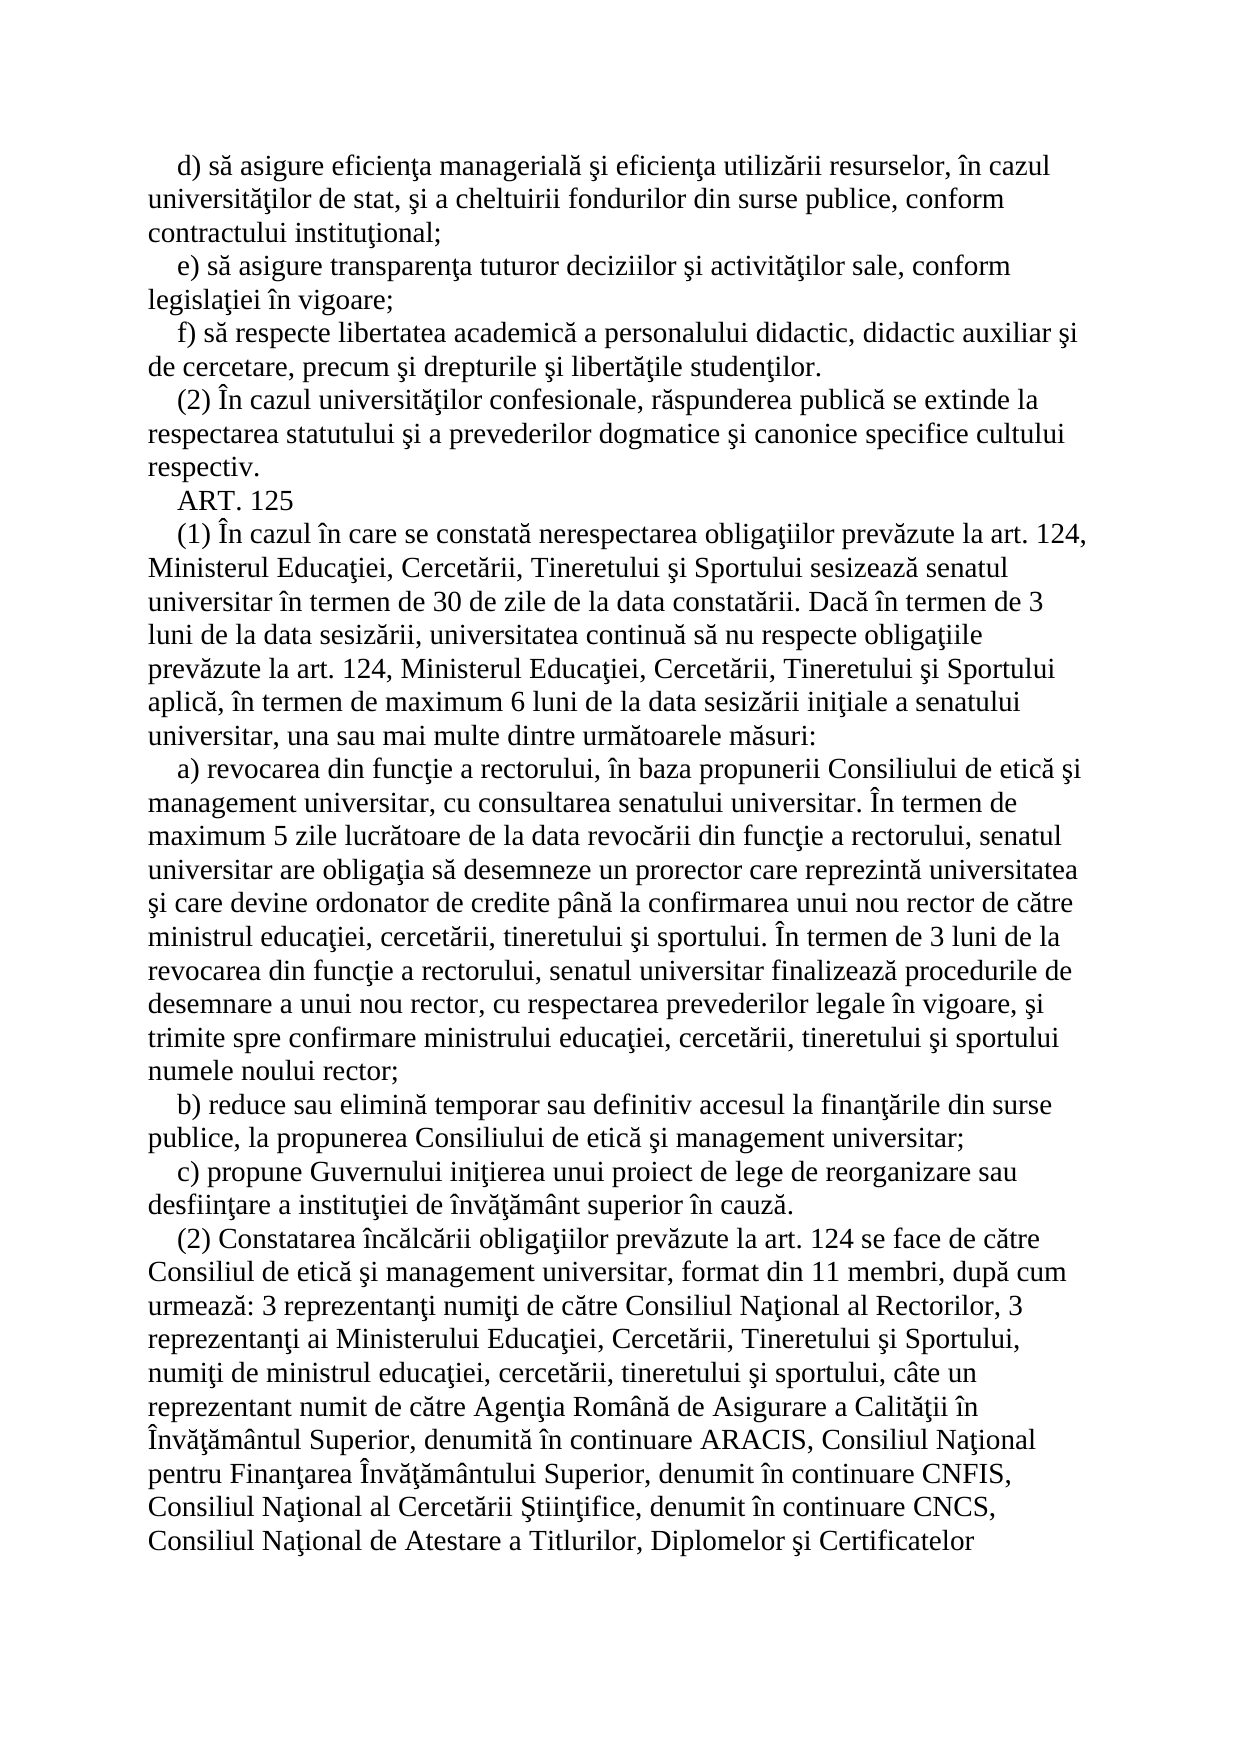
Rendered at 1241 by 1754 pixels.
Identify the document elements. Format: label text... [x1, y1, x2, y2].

text a) revocarea din funcţie a rectorului, în baza propunerii Consiliului de etică şi management universitar, cu consultarea senatului universitar. În termen de maximum 5 zile lucrătoare de la data revocării din funcţie a rectorului, senatul universitar are obligaţia să desemneze un prorector care reprezintă universitatea şi care devine ordonator de credite până la confirmarea unui nou rector de către ministrul educaţiei, cercetării, tineretului şi sportului. În termen de 3 luni de la revocarea din funcţie a rectorului, senatul universitar finalizează procedurile de desemnare a unui nou rector, cu respectarea prevederilor legale în vigoare, şi trimite spre confirmare ministrului educaţiei, cercetării, tineretului şi sportului numele noului rector; [148, 751, 1093, 1087]
text (1) În cazul în care se constată nerespectarea obligaţiilor prevăzute la art. 124, Ministerul Educaţiei, Cercetării, Tineretului şi Sportului sesizează senatul universitar în termen de 30 de zile de la data constatării. Dacă în termen de 3 luni de la data sesizării, universitatea continuă să nu respecte obligaţiile prevăzute la art. 124, Ministerul Educaţiei, Cercetării, Tineretului şi Sportului aplică, în termen de maximum 6 luni de la data sesizării iniţiale a senatului universitar, una sau mai multe dintre următoarele măsuri: [148, 517, 1093, 751]
text c) propune Guvernului iniţierea unui proiect de lege de reorganizare sau desfiinţare a instituţiei de învăţământ superior în cauză. [148, 1154, 1093, 1221]
text (2) În cazul universităţilor confesionale, răspunderea publică se extinde la respectarea statutului şi a prevederilor dogmatice şi canonice specifice cultului respectiv. [148, 382, 1093, 483]
text d) să asigure eficienţa managerială şi eficienţa utilizării resurselor, în cazul universităţilor de stat, şi a cheltuirii fondurilor din surse publice, conform contractului instituţional; [148, 148, 1093, 248]
text e) să asigure transparenţa tuturor deciziilor şi activităţilor sale, conform legislaţiei în vigoare; [148, 248, 1093, 315]
text b) reduce sau elimină temporar sau definitiv accesul la finanţările din surse publice, la propunerea Consiliului de etică şi management universitar; [148, 1087, 1093, 1154]
text ART. 125 [148, 483, 1093, 517]
text f) să respecte libertatea academică a personalului didactic, didactic auxiliar şi de cercetare, precum şi drepturile şi libertăţile studenţilor. [148, 315, 1093, 382]
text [148, 1221, 1093, 1556]
